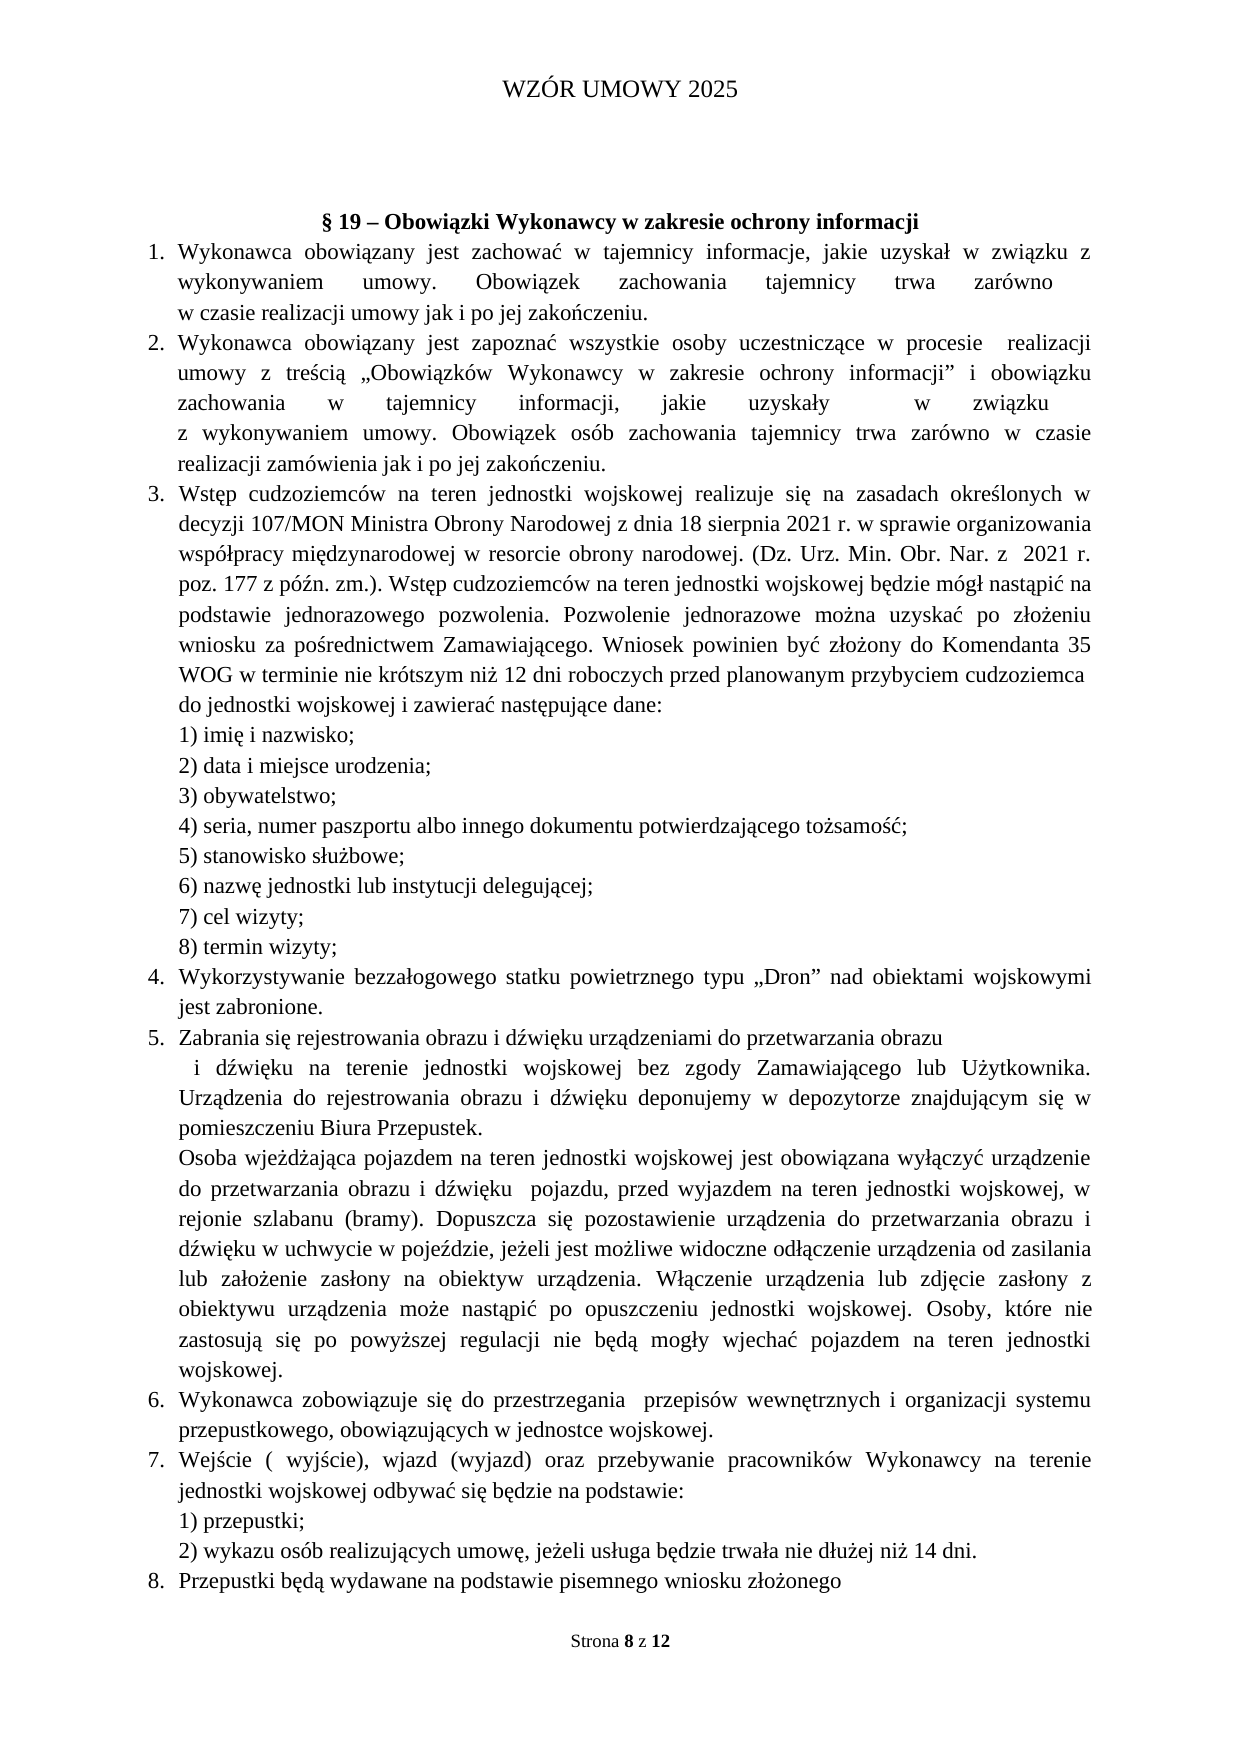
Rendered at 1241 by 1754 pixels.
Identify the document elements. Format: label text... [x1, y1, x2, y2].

list 1) przepustki; [178, 1507, 1093, 1533]
list Wykonawca obowiązany jest zachować w tajemnicy informacje, jakie uzyskał w związku z wykonywaniem umowy. Obowiązek zachowania tajemnicy trwa zarówno w czasie realizacji umowy jak i po jej zakończeniu. [148, 238, 1093, 325]
text 2) data i miejsce urodzenia; [174, 752, 1093, 778]
text 1) imię i nazwisko; [174, 722, 1093, 748]
text 7) cel wizyty; [174, 903, 1093, 929]
text 4) seria, numer paszportu albo innego dokumentu potwierdzającego tożsamość; [174, 812, 1093, 838]
list Wykonawca obowiązany jest zapoznać wszystkie osoby uczestniczące w procesie realizacji umowy z treścią „Obowiązków Wykonawcy w zakresie ochrony informacji” i obowiązku zachowania w tajemnicy informacji, jakie uzyskały w związku z wykonywaniem umowy. Obowiązek osób zachowania tajemnicy trwa zarówno w czasie realizacji zamówienia jak i po jej zakończeniu. [148, 329, 1093, 476]
list Wejście ( wyjście), wjazd (wyjazd) oraz przebywanie pracowników Wykonawcy na terenie jednostki wojskowej odbywać się będzie na podstawie: [148, 1447, 1093, 1503]
list i dźwięku na terenie jednostki wojskowej bez zgody Zamawiającego lub Użytkownika. Urządzenia do rejestrowania obrazu i dźwięku deponujemy w depozytorze znajdującym się w pomieszczeniu Biura Przepustek. [178, 1054, 1093, 1141]
text 6) nazwę jednostki lub instytucji delegującej; [174, 873, 1093, 899]
text 8) termin wizyty; [174, 933, 1093, 959]
list Przepustki będą wydawane na podstawie pisemnego wniosku złożonego [148, 1567, 1093, 1594]
text § 19 – Obowiązki Wykonawcy w zakresie ochrony informacji [148, 208, 1093, 234]
text 5) stanowisko służbowe; [174, 842, 1093, 869]
list Wstęp cudzoziemców na teren jednostki wojskowej realizuje się na zasadach określonych w decyzji 107/MON Ministra Obrony Narodowej z dnia 18 sierpnia 2021 r. w sprawie organizowania współpracy międzynarodowej w resorcie obrony narodowej. (Dz. Urz. Min. Obr. Nar. z 2021 r. poz. 177 z późn. zm.). Wstęp cudzoziemców na teren jednostki wojskowej będzie mógł nastąpić na podstawie jednorazowego pozwolenia. Pozwolenie jednorazowe można uzyskać po złożeniu wniosku za pośrednictwem Zamawiającego. Wniosek powinien być złożony do Komendanta 35 WOG w terminie nie krótszym niż 12 dni roboczych przed planowanym przybyciem cudzoziemca do jednostki wojskowej i zawierać następujące dane: [148, 480, 1093, 718]
list Wykonawca zobowiązuje się do przestrzegania przepisów wewnętrznych i organizacji systemu przepustkowego, obowiązujących w jednostce wojskowej. [148, 1386, 1093, 1443]
list Osoba wjeżdżająca pojazdem na teren jednostki wojskowej jest obowiązana wyłączyć urządzenie do przetwarzania obrazu i dźwięku pojazdu, przed wyjazdem na teren jednostki wojskowej, w rejonie szlabanu (bramy). Dopuszcza się pozostawienie urządzenia do przetwarzania obrazu i dźwięku w uchwycie w pojeździe, jeżeli jest możliwe widoczne odłączenie urządzenia od zasilania lub założenie zasłony na obiektyw urządzenia. Włączenie urządzenia lub zdjęcie zasłony z obiektywu urządzenia może nastąpić po opuszczeniu jednostki wojskowej. Osoby, które nie zastosują się po powyższej regulacji nie będą mogły wjechać pojazdem na teren jednostki wojskowej. [178, 1144, 1093, 1382]
list Zabrania się rejestrowania obrazu i dźwięku urządzeniami do przetwarzania obrazu [148, 1024, 1093, 1050]
list Wykorzystywanie bezzałogowego statku powietrznego typu „Dron” nad obiektami wojskowymi jest zabronione. [148, 963, 1093, 1020]
list 2) wykazu osób realizujących umowę, jeżeli usługa będzie trwała nie dłużej niż 14 dni. [178, 1537, 1093, 1563]
text 3) obywatelstwo; [174, 782, 1093, 808]
